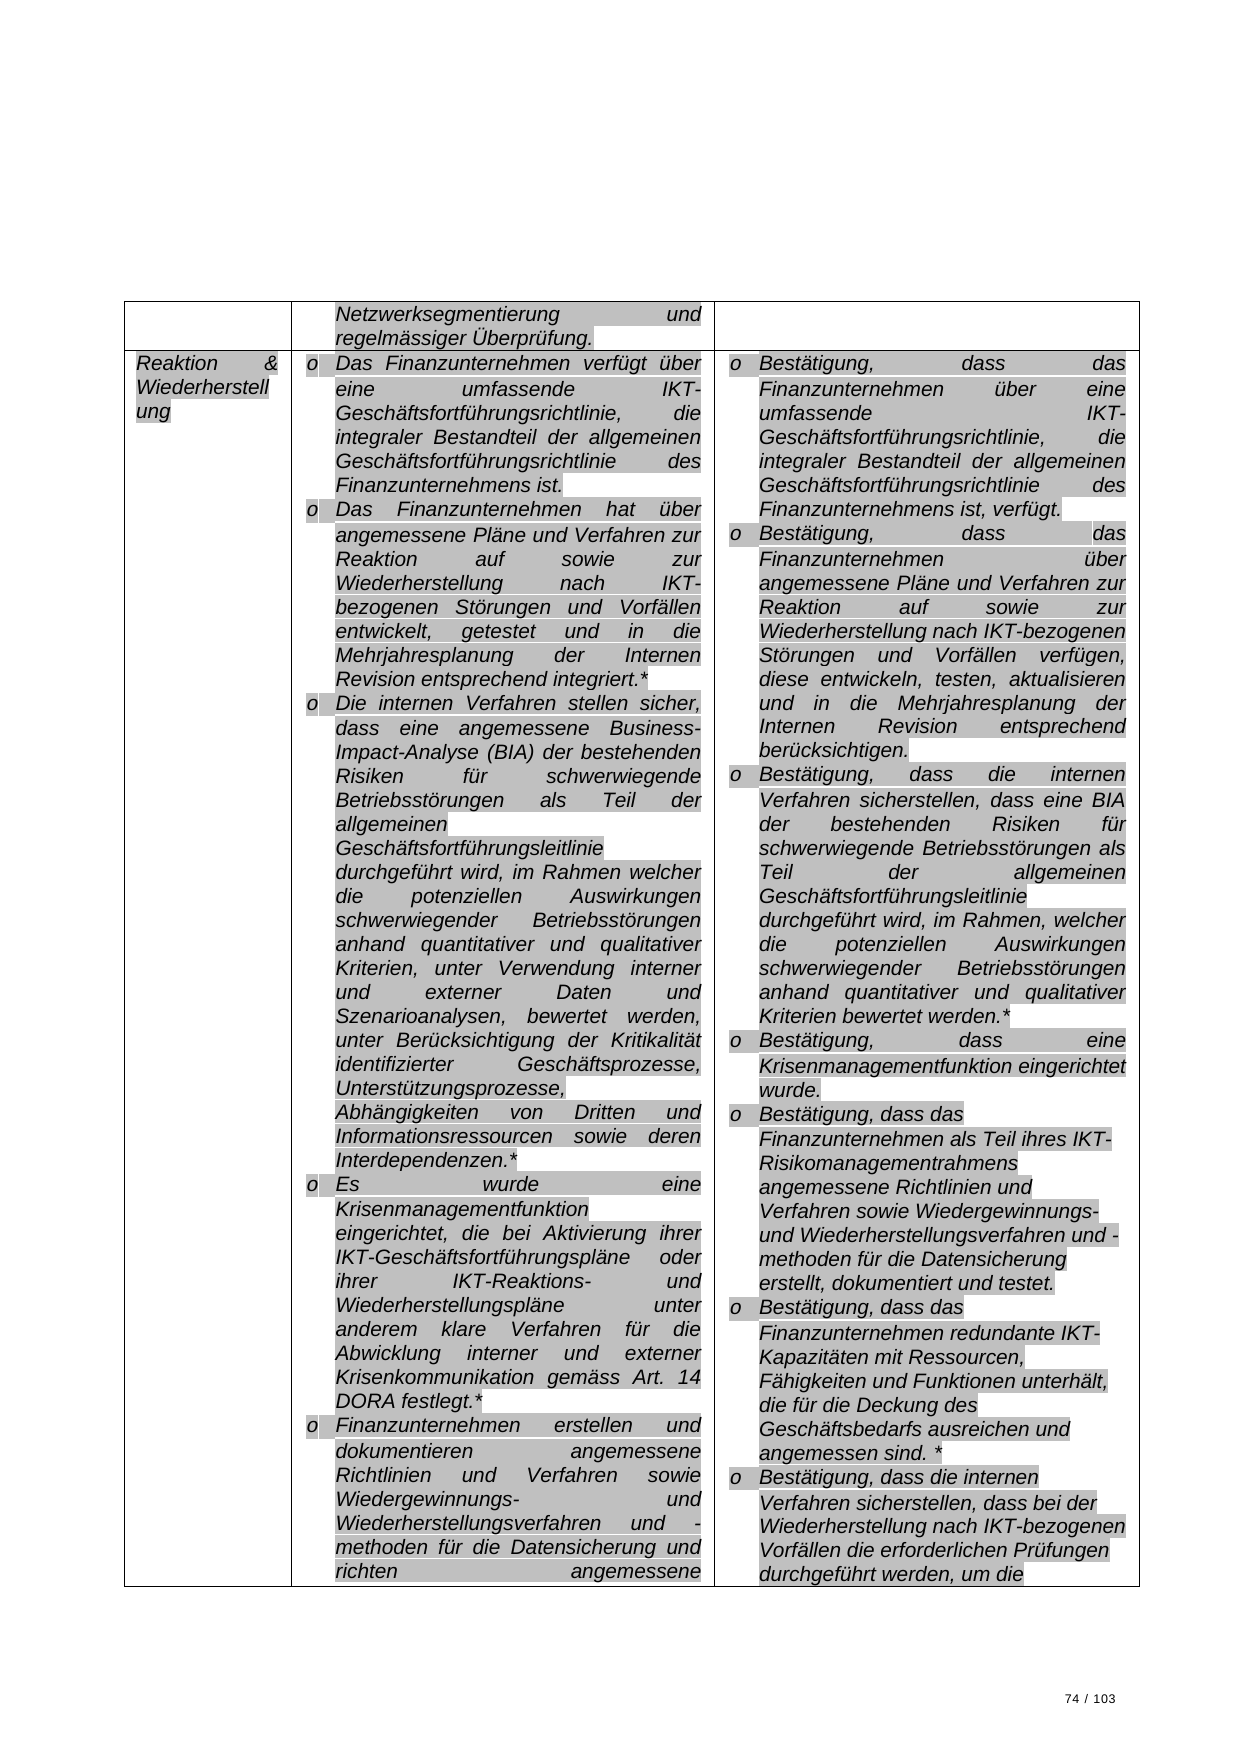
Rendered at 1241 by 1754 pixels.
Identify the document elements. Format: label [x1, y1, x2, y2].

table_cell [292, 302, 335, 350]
table_cell [292, 351, 714, 1586]
table_cell [125, 351, 291, 1586]
table_cell [125, 302, 291, 350]
table_cell [715, 351, 1139, 1586]
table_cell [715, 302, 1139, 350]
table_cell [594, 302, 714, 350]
